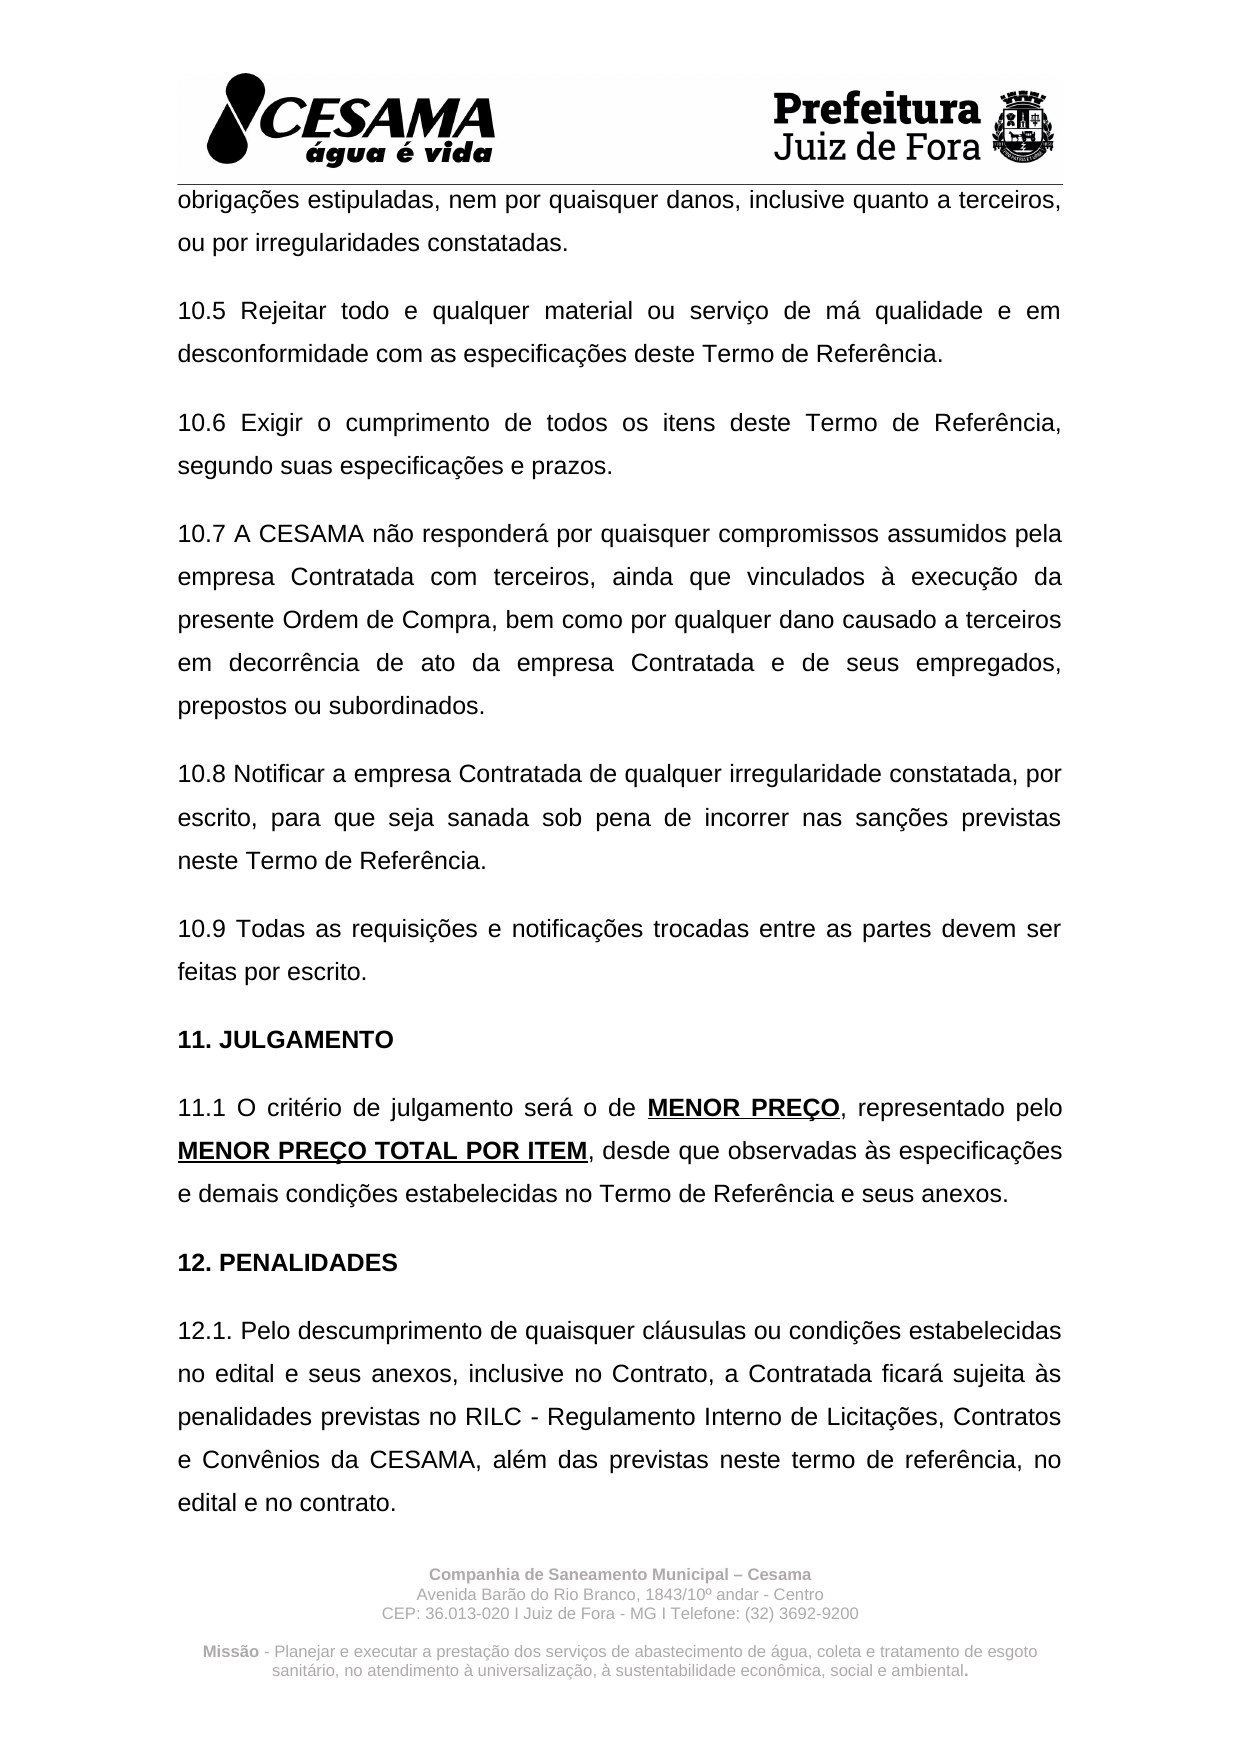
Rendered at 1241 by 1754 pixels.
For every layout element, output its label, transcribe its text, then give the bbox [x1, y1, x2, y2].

subtitle 12. PENALIDADES [177, 1247, 1063, 1276]
text 10.6 Exigir o cumprimento de todos os itens deste Termo de Referência, segundo suas especificações e prazos. [177, 407, 1063, 479]
text 10.5 Rejeitar todo e qualquer material ou serviço de má qualidade e em desconformidade com as especificações deste Termo de Referência. [177, 296, 1063, 368]
text 10.8 Notificar a empresa Contratada de qualquer irregularidade constatada, por escrito, para que seja sanada sob pena de incorrer nas sanções previstas neste Termo de Referência. [177, 759, 1063, 874]
text 10.7 A CESAMA não responderá por quaisquer compromissos assumidos pela empresa Contratada com terceiros, ainda que vinculados à execução da presente Ordem de Compra, bem como por qualquer dano causado a terceiros em decorrência de ato da empresa Contratada e de seus empregados, prepostos ou subordinados. [177, 519, 1063, 720]
text 12.1. Pelo descumprimento de quaisquer cláusulas ou condições estabelecidas no edital e seus anexos, inclusive no Contrato, a Contratada ficará sujeita às penalidades previstas no RILC - Regulamento Interno de Licitações, Contratos e Convênios da CESAMA, além das previstas neste termo de referência, no edital e no contrato. [177, 1316, 1063, 1517]
picture [177, 73, 1063, 185]
text 10.9 Todas as requisições e notificações trocadas entre as partes devem ser feitas por escrito. [177, 914, 1063, 986]
subtitle 11. JULGAMENTO [177, 1025, 1063, 1054]
text 11.1 O critério de julgamento será o de MENOR PREÇO, representado pelo MENOR PREÇO TOTAL POR ITEM, desde que observadas às especificações e demais condições estabelecidas no Termo de Referência e seus anexos. [177, 1093, 1063, 1208]
